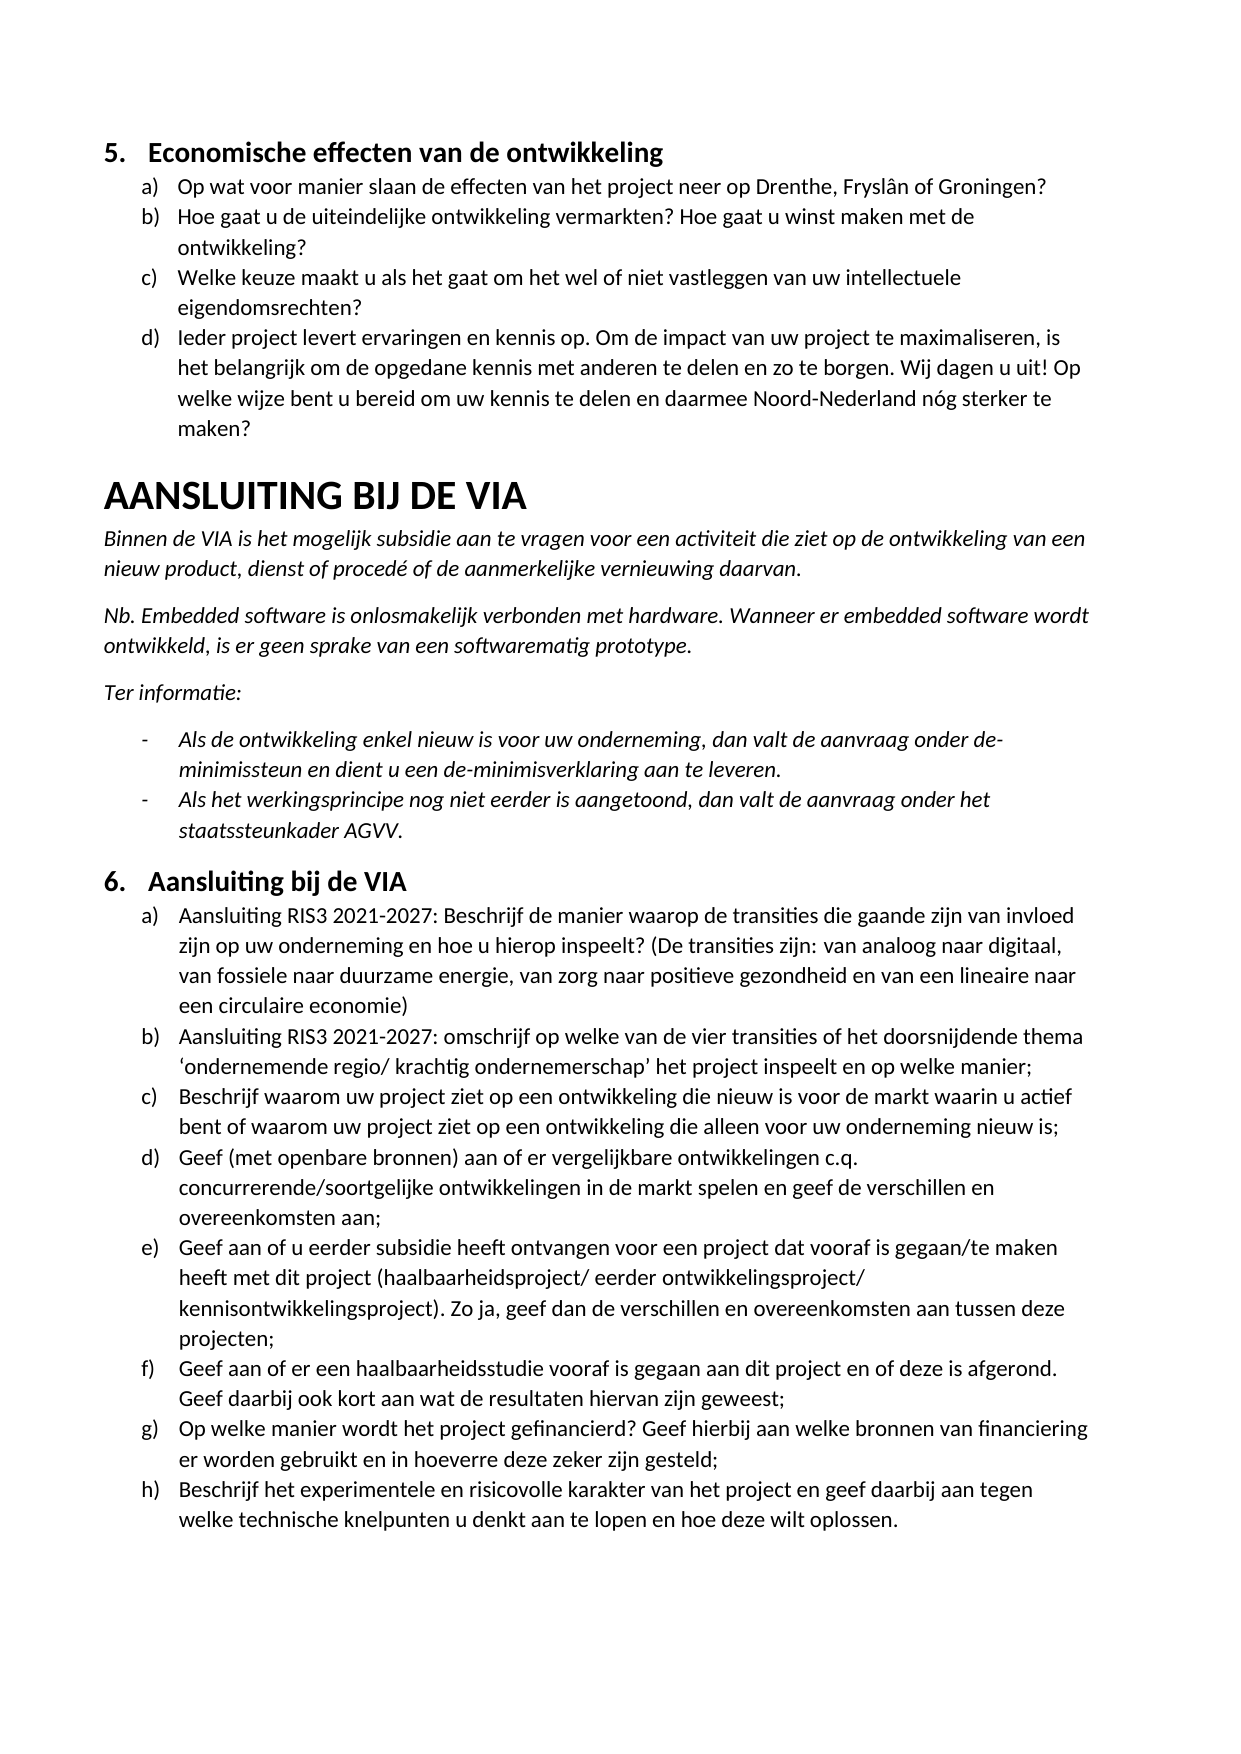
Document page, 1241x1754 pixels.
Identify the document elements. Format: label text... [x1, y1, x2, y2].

list Geef aan of u eerder subsidie heeft ontvangen voor een project dat vooraf is gegaan/te maken heeft met dit project (haalbaarheidsproject/ eerder ontwikkelingsproject/ kennisontwikkelingsproject). Zo ja, geef dan de verschillen en overeenkomsten aan tussen deze projecten; [141, 1233, 1093, 1352]
list Als de ontwikkeling enkel nieuw is voor uw onderneming, dan valt de aanvraag onder de-minimissteun en dient u een de-minimisverklaring aan te leveren. [141, 725, 1093, 783]
list Geef aan of er een haalbaarheidsstudie vooraf is gegaan aan dit project en of deze is afgerond. Geef daarbij ook kort aan wat de resultaten hiervan zijn geweest; [141, 1354, 1093, 1412]
text Nb. Embedded software is onlosmakelijk verbonden met hardware. Wanneer er embedded software wordt ontwikkeld, is er geen sprake van een softwarematig prototype. [103, 601, 1093, 659]
text Binnen de VIA is het mogelijk subsidie aan te vragen voor een activiteit die ziet op de ontwikkeling van een nieuw product, dienst of procedé of de aanmerkelijke vernieuwing daarvan. [103, 524, 1093, 582]
subtitle Aansluiting bij de VIA [103, 469, 1093, 520]
list Als het werkingsprincipe nog niet eerder is aangetoond, dan valt de aanvraag onder het staatssteunkader AGVV. [141, 786, 1093, 844]
text Ter informatie: [103, 678, 1093, 706]
subtitle Aansluiting bij de VIA [103, 863, 1093, 898]
list Geef (met openbare bronnen) aan of er vergelijkbare ontwikkelingen c.q. concurrerende/soortgelijke ontwikkelingen in de markt spelen en geef de verschillen en overeenkomsten aan; [141, 1143, 1093, 1231]
subtitle Economische effecten van de ontwikkeling [103, 134, 1093, 169]
list Beschrijf het experimentele en risicovolle karakter van het project en geef daarbij aan tegen welke technische knelpunten u denkt aan te lopen en hoe deze wilt oplossen. [141, 1475, 1093, 1533]
list Aansluiting RIS3 2021-2027: omschrijf op welke van de vier transities of het doorsnijdende thema ‘ondernemende regio/ krachtig ondernemerschap’ het project inspeelt en op welke manier; [141, 1022, 1093, 1080]
list Welke keuze maakt u als het gaat om het wel of niet vastleggen van uw intellectuele eigendomsrechten? [141, 263, 1093, 321]
list Op welke manier wordt het project gefinancierd? Geef hierbij aan welke bronnen van financiering er worden gebruikt en in hoeverre deze zeker zijn gesteld; [141, 1414, 1093, 1473]
list Aansluiting RIS3 2021-2027: Beschrijf de manier waarop de transities die gaande zijn van invloed zijn op uw onderneming en hoe u hierop inspeelt? (De transities zijn: van analoog naar digitaal, van fossiele naar duurzame energie, van zorg naar positieve gezondheid en van een lineaire naar een circulaire economie) [141, 901, 1093, 1020]
list Op wat voor manier slaan de effecten van het project neer op Drenthe, Fryslân of Groningen? [141, 172, 1093, 200]
list Hoe gaat u de uiteindelijke ontwikkeling vermarkten? Hoe gaat u winst maken met de ontwikkeling? [141, 202, 1093, 261]
list Ieder project levert ervaringen en kennis op. Om de impact van uw project te maximaliseren, is het belangrijk om de opgedane kennis met anderen te delen en zo te borgen. Wij dagen u uit! Op welke wijze bent u bereid om uw kennis te delen en daarmee Noord-Nederland nóg sterker te maken? [141, 323, 1093, 442]
list Beschrijf waarom uw project ziet op een ontwikkeling die nieuw is voor de markt waarin u actief bent of waarom uw project ziet op een ontwikkeling die alleen voor uw onderneming nieuw is; [141, 1082, 1093, 1141]
